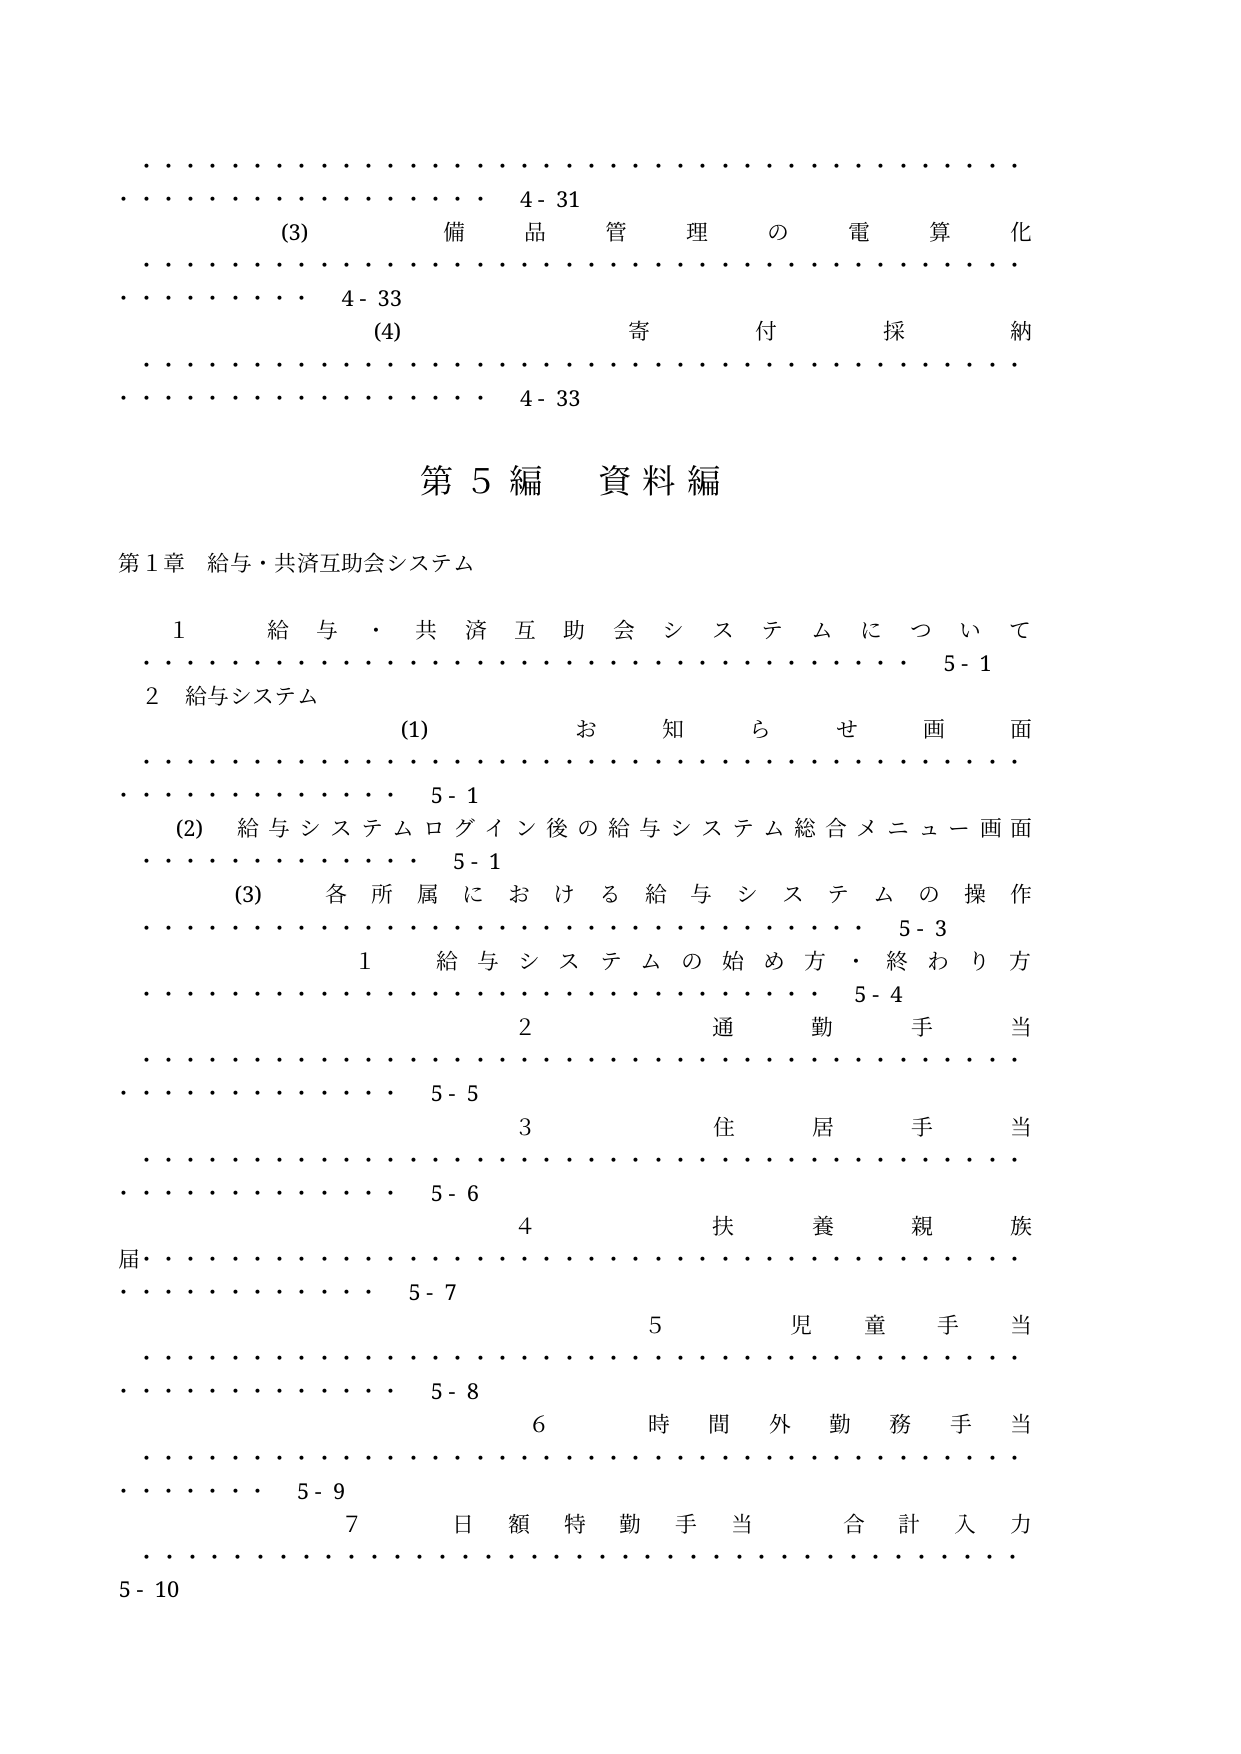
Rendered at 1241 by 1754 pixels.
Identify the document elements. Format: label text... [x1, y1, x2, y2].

text ２ 給与システム [118, 678, 1033, 711]
text (2) 給与システムログイン後の給与システム総合メニュー画面 ･････････････ 5 - 1 [118, 811, 1033, 877]
text １ 給与・共済互助会システムについて ･･･････････････････････････････････ 5 - 1 [118, 612, 1033, 678]
text ６ 時間外勤務手当 ･･･････････････････････････････････････････････ 5 - 9 [118, 1407, 1033, 1506]
text (4) 寄付採納 ･････････････････････････････････････････････････････････ 4 - 33 [118, 314, 1033, 413]
text ２ 通勤手当 ･････････････････････････････････････････････････････ 5 - 5 [118, 1009, 1033, 1109]
text 第１章 給与・共済互助会システム [118, 546, 1033, 579]
text ３ 住居手当 ･････････････････････････････････････････････････････ 5 - 6 [118, 1109, 1033, 1208]
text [118, 148, 1033, 214]
text (3) 備品管理の電算化 ･････････････････････････････････････････････････ 4 - 33 [118, 214, 1033, 314]
text ７ 日額特勤手当 合計入力 ･･･････････････････････････････････････ 5 - 10 [118, 1506, 1033, 1606]
text １ 給与システムの始め方・終わり方 ･･･････････････････････････････ 5 - 4 [118, 943, 1033, 1009]
text ５ 児童手当 ･････････････････････････････････････････････････････ 5 - 8 [118, 1308, 1033, 1407]
text (3) 各所属における給与システムの操作 ･････････････････････････････････ 5 - 3 [118, 877, 1033, 943]
text (1) お知らせ画面 ･････････････････････････････････････････････････････ 5 - 1 [118, 711, 1033, 811]
text 第５編 資料編 [118, 446, 1033, 513]
text ４ 扶養親族届････････････････････････････････････････････････････ 5 - 7 [118, 1208, 1033, 1308]
